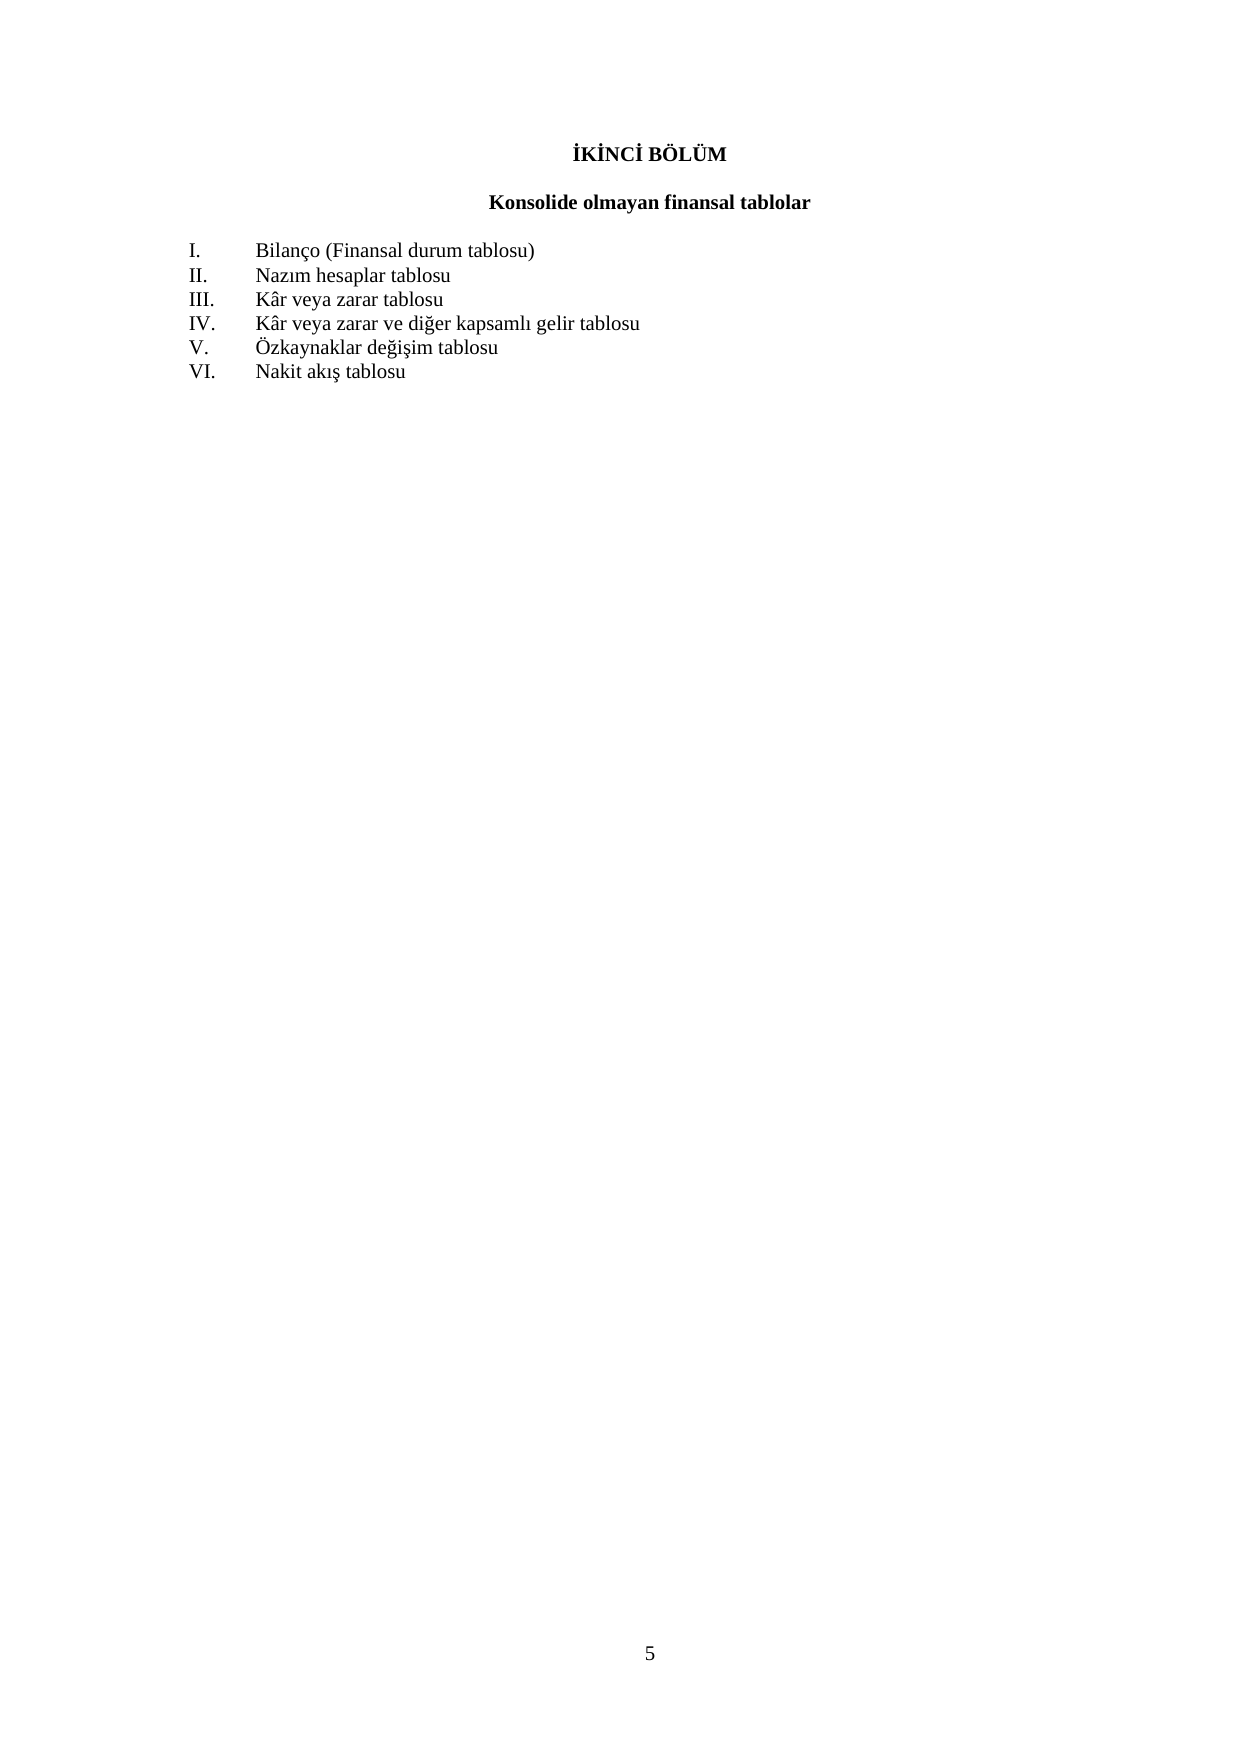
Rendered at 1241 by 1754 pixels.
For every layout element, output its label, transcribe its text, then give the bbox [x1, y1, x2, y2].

table_header I. [177, 239, 244, 262]
text İKİNCİ BÖLÜM [177, 142, 1122, 166]
table_cell III. [177, 287, 244, 311]
table_cell V. [177, 335, 244, 359]
text Konsolide olmayan finansal tablolar [177, 190, 1122, 214]
table_cell Kâr veya zarar ve diğer kapsamlı gelir tablosu [244, 311, 1122, 335]
table_cell Kâr veya zarar tablosu [244, 287, 1122, 311]
table_cell Nakit akış tablosu [244, 359, 1122, 383]
table_cell VI. [177, 359, 244, 383]
table_cell Nazım hesaplar tablosu [244, 263, 1122, 287]
table_cell II. [177, 263, 244, 287]
table_cell Özkaynaklar değişim tablosu [244, 335, 1122, 359]
table_header Bilanço (Finansal durum tablosu) [244, 239, 1122, 262]
table_cell IV. [177, 311, 244, 335]
